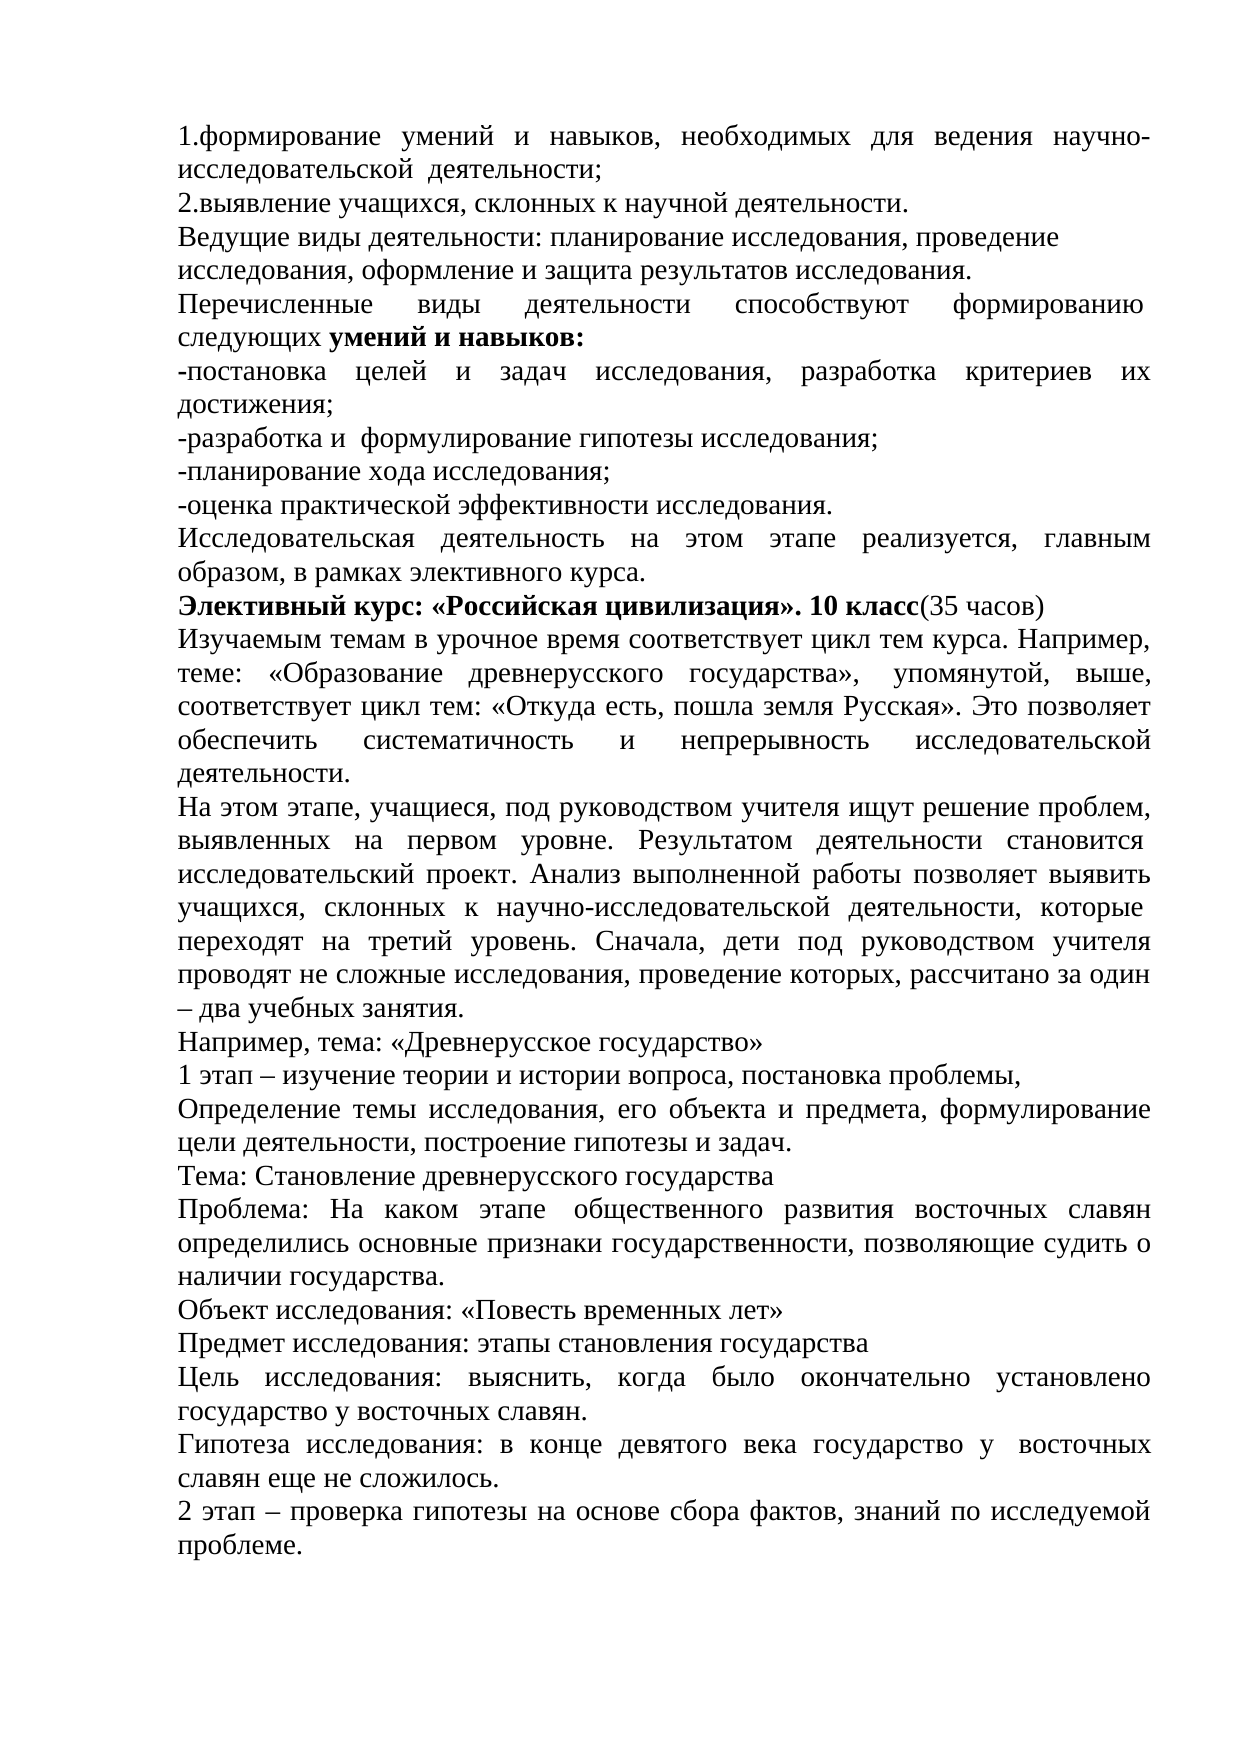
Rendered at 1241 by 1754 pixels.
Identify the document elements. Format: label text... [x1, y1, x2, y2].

text -постановка целей и задач исследования, разработка критериев их достижения; [177, 353, 1152, 420]
text 1 этап – изучение теории и истории вопроса, постановка проблемы, [177, 1057, 1152, 1091]
text Ведущие виды деятельности: планирование исследования, проведение [177, 219, 1152, 252]
text Перечисленные виды деятельности способствуют формированию следующих умений и навыков: [177, 286, 1152, 353]
text 2.выявление учащихся, склонных к научной деятельности. [177, 185, 1152, 219]
text Проблема: На каком этапе общественного развития восточных славян определились основные признаки государственности, позволяющие судить о наличии государства. [177, 1191, 1152, 1292]
text Определение темы исследования, его объекта и предмета, формулирование цели деятельности, построение гипотезы и задач. [177, 1091, 1152, 1158]
text -оценка практической эффективности исследования. [177, 487, 1152, 521]
text На этом этапе, учащиеся, под руководством учителя ищут решение проблем, выявленных на первом уровне. Результатом деятельности становится исследовательский проект. Анализ выполненной работы позволяет выявить учащихся, склонных к научно-исследовательской деятельности, которые переходят на третий уровень. Сначала, дети под руководством учителя проводят не сложные исследования, проведение которых, рассчитано за один – два учебных занятия. [177, 789, 1152, 1024]
text 1.формирование умений и навыков, необходимых для ведения научно- исследовательской деятельности; [177, 118, 1152, 185]
text Объект исследования: «Повесть временных лет» [177, 1292, 1152, 1326]
text Гипотеза исследования: в конце девятого века государство у восточных славян еще не сложилось. [177, 1426, 1152, 1493]
text 2 этап – проверка гипотезы на основе сбора фактов, знаний по исследуемой проблеме. [177, 1493, 1152, 1560]
text -разработка и формулирование гипотезы исследования; [177, 420, 1152, 453]
text Тема: Становление древнерусского государства [177, 1158, 1152, 1191]
text Например, тема: «Древнерусское государство» [177, 1024, 1152, 1057]
text Исследовательская деятельность на этом этапе реализуется, главным образом, в рамках элективного курса. [177, 521, 1152, 588]
text -планирование хода исследования; [177, 453, 1152, 487]
text Изучаемым темам в урочное время соответствует цикл тем курса. Например, теме: «Образование древнерусского государства», упомянутой, выше, соответствует цикл тем: «Откуда есть, пошла земля Русская». Это позволяет обеспечить систематичность и непрерывность исследовательской деятельности. [177, 621, 1152, 789]
text Элективный курс: «Российская цивилизация». 10 класс(35 часов) [177, 588, 1152, 621]
text исследования, оформление и защита результатов исследования. [177, 252, 1152, 286]
text Цель исследования: выяснить, когда было окончательно установлено государство у восточных славян. [177, 1359, 1152, 1426]
text Предмет исследования: этапы становления государства [177, 1326, 1152, 1359]
